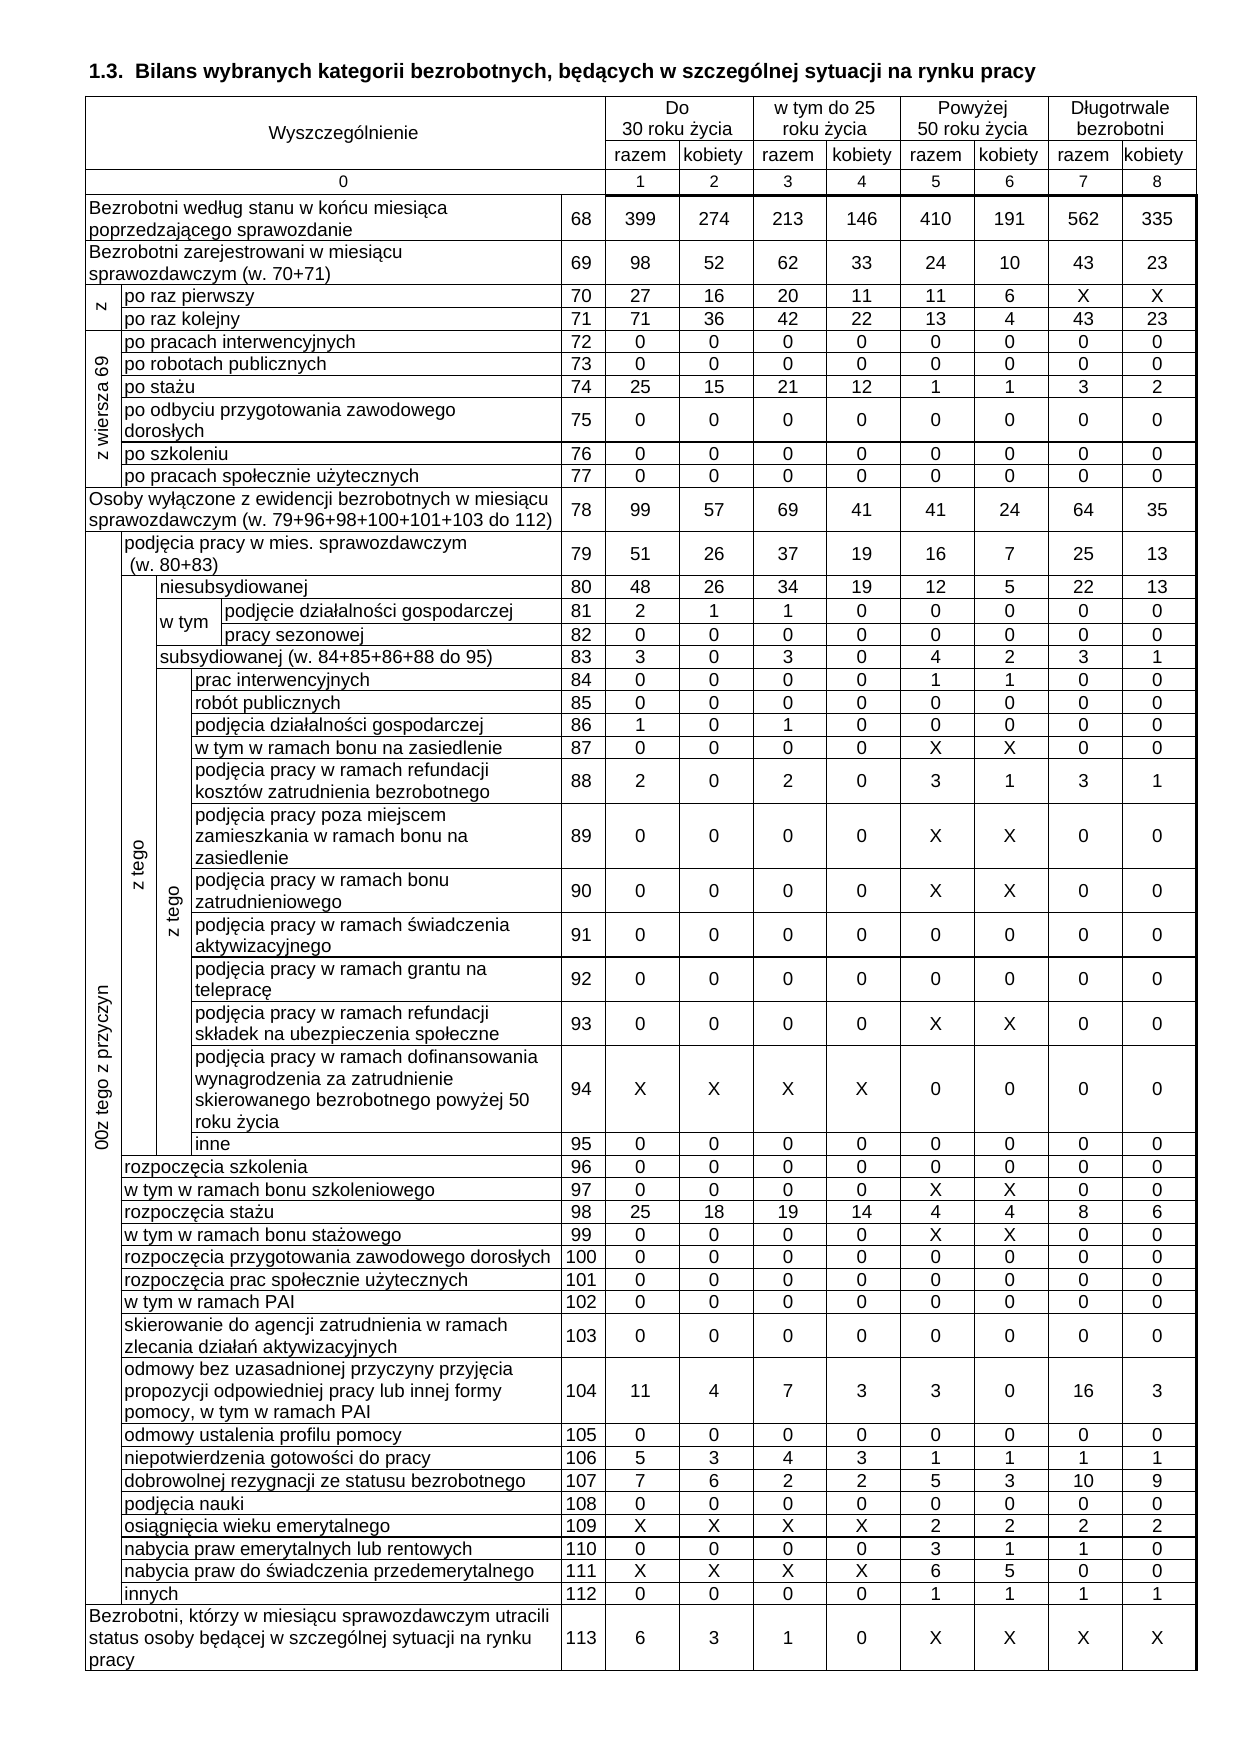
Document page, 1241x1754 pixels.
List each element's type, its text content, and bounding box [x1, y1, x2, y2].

table_cell 562 [1049, 197, 1122, 240]
table_cell 0 [754, 913, 826, 956]
table_cell 0 [1123, 1538, 1195, 1559]
table_cell 0 [606, 1269, 679, 1290]
table_cell 274 [680, 197, 753, 240]
table_cell 0 [1123, 1492, 1195, 1514]
table_cell 24 [901, 241, 974, 284]
table_cell 26 [680, 532, 753, 575]
table_cell 21 [754, 376, 826, 397]
table_cell 3 [680, 1605, 753, 1670]
table_cell podjęcia pracy w mies. sprawozdawczym (w. 80+83) [122, 532, 561, 575]
table_cell 0 [754, 1133, 826, 1155]
table_cell 0 [680, 624, 753, 645]
table_cell 1 [975, 669, 1048, 690]
table_cell 19 [827, 576, 900, 598]
table_cell 0 [680, 398, 753, 441]
table_cell 6 [606, 1605, 679, 1670]
table_cell 0 [1049, 1314, 1122, 1357]
table_cell 0 [754, 1178, 826, 1200]
table_cell 0 [827, 759, 900, 802]
table_cell X [680, 1560, 753, 1582]
table_cell 5 [975, 1560, 1048, 1582]
table_cell 1 [606, 170, 679, 194]
table_cell 0 [606, 1291, 679, 1313]
table_cell 0 [1123, 1224, 1195, 1245]
table_cell 97 [562, 1178, 605, 1200]
table_cell 0 [1049, 804, 1122, 868]
table_cell 99 [562, 1224, 605, 1245]
table_cell 0 [975, 1269, 1048, 1290]
table_cell rozpoczęcia przygotowania zawodowego dorosłych [122, 1246, 561, 1268]
table_cell po robotach publicznych [122, 353, 561, 375]
table_cell 0 [827, 714, 900, 736]
table_cell 0 [827, 913, 900, 956]
table_cell 0 [1123, 1560, 1195, 1582]
table_cell 0 [901, 1314, 974, 1357]
table_cell 0 [1123, 958, 1195, 1001]
table_cell X [1049, 285, 1122, 307]
table_cell 1 [1123, 1447, 1195, 1469]
table_cell 7 [606, 1470, 679, 1491]
table_cell 16 [1049, 1358, 1122, 1423]
table_cell 0 [1123, 1178, 1195, 1200]
table_cell 0 [1049, 1246, 1122, 1268]
table_cell 1 [1123, 1583, 1195, 1604]
table_cell 107 [562, 1470, 605, 1491]
table_cell 22 [1049, 576, 1122, 598]
table_cell 0 [606, 1314, 679, 1357]
table_cell 72 [562, 331, 605, 352]
table_cell 0 [680, 669, 753, 690]
table_cell X [827, 1515, 900, 1536]
table_cell 109 [562, 1515, 605, 1536]
table_cell 11 [901, 285, 974, 307]
table_cell w tym w ramach PAI [122, 1291, 561, 1313]
table_cell 0 [1049, 443, 1122, 464]
table_cell 0 [827, 1178, 900, 1200]
table_cell 4 [975, 1201, 1048, 1222]
table_cell 3 [754, 646, 826, 668]
table_cell 73 [562, 353, 605, 375]
table_cell 00z tego z przyczyn [86, 532, 121, 1604]
table_cell 0 [1049, 599, 1122, 623]
table_cell 25 [1049, 532, 1122, 575]
table_cell 113 [562, 1605, 605, 1670]
table_cell 0 [827, 331, 900, 352]
table_cell 0 [827, 1538, 900, 1559]
table_cell 0 [1123, 443, 1195, 464]
table_cell 37 [754, 532, 826, 575]
table_cell 51 [606, 532, 679, 575]
table_cell podjęcie działalności gospodarczej [222, 599, 561, 623]
table_cell subsydiowanej (w. 84+85+86+88 do 95) [157, 646, 561, 668]
table_cell 0 [680, 1314, 753, 1357]
table_cell skierowanie do agencji zatrudnienia w ramach zlecania działań aktywizacyjnych [122, 1314, 561, 1357]
table_cell rozpoczęcia stażu [122, 1201, 561, 1222]
table_cell 83 [562, 646, 605, 668]
table_cell 0 [827, 1246, 900, 1268]
table_cell 0 [1049, 331, 1122, 352]
table_cell 0 [754, 353, 826, 375]
table_cell 0 [1123, 869, 1195, 912]
table_cell robót publicznych [192, 691, 561, 713]
table_cell 0 [1049, 691, 1122, 713]
table_cell 0 [1049, 624, 1122, 645]
table_cell 13 [1123, 532, 1195, 575]
table_cell podjęcia pracy w ramach refundacji składek na ubezpieczenia społeczne [192, 1002, 561, 1045]
table_cell 213 [754, 197, 826, 240]
table_cell 0 [827, 1224, 900, 1245]
table_cell X [754, 1515, 826, 1536]
table_cell 0 [827, 1269, 900, 1290]
table_cell 3 [1049, 376, 1122, 397]
table_cell 1 [975, 759, 1048, 802]
table_cell 0 [827, 353, 900, 375]
table_cell 0 [1049, 1002, 1122, 1045]
table_cell 0 [827, 737, 900, 758]
table_cell 6 [680, 1470, 753, 1491]
table_cell 0 [827, 624, 900, 645]
table_cell 0 [606, 1002, 679, 1045]
table_cell 112 [562, 1583, 605, 1604]
table_cell 0 [1123, 1002, 1195, 1045]
table_cell podjęcia pracy poza miejscem zamieszkania w ramach bonu na zasiedlenie [192, 804, 561, 868]
table_cell 0 [975, 1246, 1048, 1268]
table_cell 191 [975, 197, 1048, 240]
table_cell 3 [827, 1358, 900, 1423]
table_cell 0 [606, 1492, 679, 1514]
table_cell 1 [901, 1447, 974, 1469]
table_cell 9 [1123, 1470, 1195, 1491]
table_cell X [975, 869, 1048, 912]
table_cell 43 [1049, 241, 1122, 284]
table_cell 0 [680, 646, 753, 668]
table_cell 0 [901, 465, 974, 487]
table_cell Bezrobotni zarejestrowani w miesiącu sprawozdawczym (w. 70+71) [86, 241, 561, 284]
table_cell 0 [754, 1291, 826, 1313]
table_cell 0 [606, 331, 679, 352]
table_cell 102 [562, 1291, 605, 1313]
table_cell X [901, 1178, 974, 1200]
table_cell 42 [754, 308, 826, 329]
table_cell 85 [562, 691, 605, 713]
table_cell w tym [157, 599, 221, 645]
table_cell Bezrobotni, którzy w miesiącu sprawozdawczym utracili status osoby będącej w szczególnej sytuacji na rynku pracy [86, 1605, 561, 1670]
table_cell 0 [901, 443, 974, 464]
table_cell 4 [827, 170, 900, 194]
table_cell 4 [901, 646, 974, 668]
table_cell 0 [1049, 465, 1122, 487]
table_cell X [901, 1002, 974, 1045]
table_cell 0 [1049, 958, 1122, 1001]
table_cell prac interwencyjnych [192, 669, 561, 690]
table_cell 0 [975, 353, 1048, 375]
table_cell 0 [606, 398, 679, 441]
table_cell razem [901, 141, 974, 169]
table_cell 27 [606, 285, 679, 307]
table_cell 89 [562, 804, 605, 868]
table_cell w tym w ramach bonu na zasiedlenie [192, 737, 561, 758]
table_cell 0 [975, 958, 1048, 1001]
table_cell 0 [86, 170, 605, 194]
table_cell 84 [562, 669, 605, 690]
table_cell X [901, 804, 974, 868]
table_cell 0 [975, 1291, 1048, 1313]
table_cell po szkoleniu [122, 443, 561, 464]
table_cell 6 [1123, 1201, 1195, 1222]
table_cell kobiety [975, 141, 1048, 169]
table_cell 0 [975, 1358, 1048, 1423]
table_header Do 30 roku życia [606, 97, 753, 140]
table_cell 3 [901, 1358, 974, 1423]
table_cell 11 [827, 285, 900, 307]
table_cell 16 [680, 285, 753, 307]
table_cell 2 [975, 646, 1048, 668]
table_cell 0 [901, 1492, 974, 1514]
table_cell 25 [606, 376, 679, 397]
table_cell 0 [827, 1133, 900, 1155]
table_cell 0 [606, 624, 679, 645]
table_cell 3 [1123, 1358, 1195, 1423]
table_cell X [1049, 1605, 1122, 1670]
table_cell 0 [754, 398, 826, 441]
table_cell 71 [606, 308, 679, 329]
table_cell 1 [606, 714, 679, 736]
table_cell 0 [901, 1156, 974, 1177]
table_cell 96 [562, 1156, 605, 1177]
table_cell 2 [1049, 1515, 1122, 1536]
table_cell 0 [901, 624, 974, 645]
table_cell 0 [901, 1133, 974, 1155]
table_cell 0 [680, 1156, 753, 1177]
table_cell 0 [827, 1314, 900, 1357]
table_cell 0 [680, 1424, 753, 1446]
table_cell 0 [1049, 1133, 1122, 1155]
table_cell 82 [562, 624, 605, 645]
table_cell 0 [1049, 1291, 1122, 1313]
table_cell 1 [1123, 646, 1195, 668]
table_cell 15 [680, 376, 753, 397]
table_cell 0 [606, 804, 679, 868]
table_cell 0 [754, 691, 826, 713]
table_cell 0 [754, 804, 826, 868]
table_cell 0 [680, 913, 753, 956]
table_cell 0 [606, 1424, 679, 1446]
table_cell 94 [562, 1046, 605, 1132]
table_cell 13 [901, 308, 974, 329]
table_cell 0 [901, 331, 974, 352]
table_cell 1 [901, 376, 974, 397]
table_cell po raz pierwszy [122, 285, 561, 307]
table_cell 41 [901, 488, 974, 531]
table_cell 3 [1049, 759, 1122, 802]
table_header w tym do 25 roku życia [754, 97, 900, 140]
table_cell 88 [562, 759, 605, 802]
table_cell 43 [1049, 308, 1122, 329]
table_cell 0 [975, 599, 1048, 623]
table_cell 0 [680, 353, 753, 375]
table_cell 1 [975, 1538, 1048, 1559]
table_cell 0 [754, 1269, 826, 1290]
table_cell 0 [1123, 1246, 1195, 1268]
table_cell 0 [827, 958, 900, 1001]
table_cell 0 [1123, 669, 1195, 690]
table_cell 10 [1049, 1470, 1122, 1491]
table_cell 0 [680, 1246, 753, 1268]
table_cell 91 [562, 913, 605, 956]
table_cell 0 [754, 443, 826, 464]
table_cell 68 [562, 195, 605, 240]
table_cell 1 [975, 1583, 1048, 1604]
table_cell 69 [754, 488, 826, 531]
table_cell 8 [1123, 170, 1196, 194]
table_cell 0 [754, 1583, 826, 1604]
table_cell z tego [157, 669, 191, 1155]
table_cell 0 [901, 1291, 974, 1313]
table_cell 0 [1123, 691, 1195, 713]
table_cell 0 [1049, 1156, 1122, 1177]
table_cell kobiety [827, 141, 900, 169]
table_cell 86 [562, 714, 605, 736]
table_cell 71 [562, 308, 605, 329]
table_cell 81 [562, 599, 605, 623]
table_cell 98 [562, 1201, 605, 1222]
table_cell 4 [975, 308, 1048, 329]
table_cell 0 [827, 1605, 900, 1670]
table_cell 5 [975, 576, 1048, 598]
table_cell z wiersza 69 [86, 331, 121, 487]
table_cell 78 [562, 488, 605, 531]
table_cell z tego [122, 576, 156, 1155]
table_cell po stażu [122, 376, 561, 397]
table_cell 0 [606, 1178, 679, 1200]
table_cell 2 [680, 170, 753, 194]
table_cell razem [754, 141, 826, 169]
table_cell X [975, 1002, 1048, 1045]
table_cell 0 [975, 1492, 1048, 1514]
table_cell rozpoczęcia szkolenia [122, 1156, 561, 1177]
table_cell 104 [562, 1358, 605, 1423]
table_cell 146 [827, 197, 900, 240]
table_cell 4 [680, 1358, 753, 1423]
table_cell podjęcia pracy w ramach grantu na telepracę [192, 958, 561, 1001]
table_cell 0 [827, 869, 900, 912]
table_cell 0 [606, 1538, 679, 1559]
table_cell 0 [901, 1269, 974, 1290]
table_cell 0 [901, 691, 974, 713]
table_cell X [680, 1515, 753, 1536]
table_cell 20 [754, 285, 826, 307]
table_cell 76 [562, 443, 605, 464]
table_cell w tym w ramach bonu szkoleniowego [122, 1178, 561, 1200]
table_cell 0 [680, 465, 753, 487]
table_cell 0 [975, 1133, 1048, 1155]
table_cell 0 [827, 1156, 900, 1177]
table_cell 70 [562, 285, 605, 307]
table_cell 2 [1123, 376, 1195, 397]
table_cell 0 [1123, 1314, 1195, 1357]
table_cell 1 [901, 669, 974, 690]
table_cell 0 [754, 1538, 826, 1559]
table_cell 0 [606, 465, 679, 487]
table_cell X [975, 1605, 1048, 1670]
table_cell podjęcia nauki [122, 1492, 561, 1514]
table_cell 0 [901, 958, 974, 1001]
table_cell 3 [901, 759, 974, 802]
table_cell 0 [680, 759, 753, 802]
table_cell 48 [606, 576, 679, 598]
table_cell 2 [606, 599, 679, 623]
table_cell 0 [680, 869, 753, 912]
table_cell 0 [1049, 913, 1122, 956]
table_cell 0 [1123, 737, 1195, 758]
table_cell 0 [1123, 1156, 1195, 1177]
table_cell 0 [1123, 714, 1195, 736]
table_cell 0 [606, 958, 679, 1001]
table_cell 6 [975, 285, 1048, 307]
table_cell 0 [1049, 398, 1122, 441]
table_cell X [1123, 1605, 1195, 1670]
table_cell 0 [754, 1424, 826, 1446]
table_cell 0 [606, 691, 679, 713]
table_cell X [754, 1046, 826, 1132]
table_cell 35 [1123, 488, 1195, 531]
table_cell 0 [680, 1133, 753, 1155]
table_cell 0 [680, 737, 753, 758]
table_cell 74 [562, 376, 605, 397]
table_cell 0 [1049, 353, 1122, 375]
table_cell nabycia praw do świadczenia przedemerytalnego [122, 1560, 561, 1582]
table_cell X [975, 1178, 1048, 1200]
table_cell 0 [1049, 1046, 1122, 1132]
table_cell 0 [975, 398, 1048, 441]
table_cell 90 [562, 869, 605, 912]
table_cell 399 [606, 197, 679, 240]
table_cell 0 [754, 737, 826, 758]
table_cell 0 [827, 398, 900, 441]
table_cell 0 [975, 1046, 1048, 1132]
table_cell z tego [86, 285, 121, 329]
table_cell X [606, 1046, 679, 1132]
table_cell X [1123, 285, 1195, 307]
table_cell 0 [901, 1424, 974, 1446]
table_cell 23 [1123, 241, 1195, 284]
table_cell 33 [827, 241, 900, 284]
table_cell 2 [754, 1470, 826, 1491]
table_cell X [606, 1560, 679, 1582]
table_cell 1 [754, 599, 826, 623]
table_cell 0 [1049, 1224, 1122, 1245]
table_cell 108 [562, 1492, 605, 1514]
table_cell 0 [1123, 465, 1195, 487]
table_cell 5 [606, 1447, 679, 1469]
table_cell 8 [1049, 1201, 1122, 1222]
table_cell 93 [562, 1002, 605, 1045]
table_cell odmowy bez uzasadnionej przyczyny przyjęcia propozycji odpowiedniej pracy lub innej formy pomocy, w tym w ramach PAI [122, 1358, 561, 1423]
table_cell 0 [901, 398, 974, 441]
table_cell 3 [606, 646, 679, 668]
table_cell 0 [901, 599, 974, 623]
table_cell 100 [562, 1246, 605, 1268]
table_cell 0 [1049, 1269, 1122, 1290]
table_cell rozpoczęcia prac społecznie użytecznych [122, 1269, 561, 1290]
table_cell po odbyciu przygotowania zawodowego dorosłych [122, 398, 561, 441]
table_header Powyżej 50 roku życia [901, 97, 1048, 140]
table_cell 12 [827, 376, 900, 397]
table_cell 3 [975, 1470, 1048, 1491]
table_cell odmowy ustalenia profilu pomocy [122, 1424, 561, 1446]
table_cell niepotwierdzenia gotowości do pracy [122, 1447, 561, 1469]
table_cell razem [1049, 141, 1122, 169]
table_cell 3 [754, 170, 826, 194]
table_cell 111 [562, 1560, 605, 1582]
table_cell 0 [680, 443, 753, 464]
table_cell 0 [1049, 869, 1122, 912]
table_cell 0 [1123, 599, 1195, 623]
table_cell 0 [975, 913, 1048, 956]
table_cell 0 [606, 1156, 679, 1177]
table_cell 6 [975, 170, 1048, 194]
table_cell 103 [562, 1314, 605, 1357]
table_cell X [901, 869, 974, 912]
table_cell po raz kolejny [122, 308, 561, 329]
table_cell 0 [827, 1492, 900, 1514]
table_cell 0 [754, 331, 826, 352]
table_cell innych [122, 1583, 561, 1604]
table_cell 0 [1123, 1424, 1195, 1446]
table_cell 0 [901, 1046, 974, 1132]
table_cell 1 [754, 714, 826, 736]
table_cell 0 [680, 691, 753, 713]
table_cell 0 [975, 1156, 1048, 1177]
table_cell 7 [1049, 170, 1122, 194]
table_cell dobrowolnej rezygnacji ze statusu bezrobotnego [122, 1470, 561, 1491]
table_cell 0 [1049, 714, 1122, 736]
table_cell 0 [827, 646, 900, 668]
table_cell 13 [1123, 576, 1195, 598]
table_cell 0 [680, 804, 753, 868]
table_cell 80 [562, 576, 605, 598]
table_cell 2 [1123, 1515, 1195, 1536]
text 1.3. Bilans wybranych kategorii bezrobotnych, będących w szczególnej sytuacji na rynku pracy [89, 59, 1152, 83]
table_cell 3 [901, 1538, 974, 1559]
table_cell 0 [606, 1133, 679, 1155]
table_cell 0 [975, 331, 1048, 352]
table_cell 0 [827, 1002, 900, 1045]
table_cell pracy sezonowej [222, 624, 561, 645]
table_cell 3 [680, 1447, 753, 1469]
table_cell 0 [606, 669, 679, 690]
table_cell 0 [1123, 1133, 1195, 1155]
table_cell niesubsydiowanej [157, 576, 561, 598]
table_cell 0 [1049, 737, 1122, 758]
table_cell 0 [754, 465, 826, 487]
table_cell 0 [901, 353, 974, 375]
table_cell 23 [1123, 308, 1195, 329]
table_cell 0 [901, 913, 974, 956]
table_cell 19 [827, 532, 900, 575]
table_cell 101 [562, 1269, 605, 1290]
table_cell 6 [901, 1560, 974, 1582]
table_cell 0 [754, 624, 826, 645]
table_cell 0 [1049, 1178, 1122, 1200]
table_cell kobiety [680, 141, 753, 169]
table_cell 0 [1123, 353, 1195, 375]
table_cell 16 [901, 532, 974, 575]
table_cell Bezrobotni według stanu w końcu miesiąca poprzedzającego sprawozdanie [86, 195, 561, 240]
table_cell X [901, 737, 974, 758]
table_cell 0 [680, 1178, 753, 1200]
table_cell 105 [562, 1424, 605, 1446]
table_cell 0 [827, 804, 900, 868]
table_cell 7 [754, 1358, 826, 1423]
table_cell 0 [680, 1269, 753, 1290]
table_cell 92 [562, 958, 605, 1001]
table_cell 110 [562, 1538, 605, 1559]
table_cell 0 [680, 1492, 753, 1514]
table_cell 24 [975, 488, 1048, 531]
table_cell X [975, 737, 1048, 758]
table_cell 0 [754, 1492, 826, 1514]
table_cell 77 [562, 465, 605, 487]
table_cell 0 [827, 669, 900, 690]
table_cell 41 [827, 488, 900, 531]
table_cell 12 [901, 576, 974, 598]
table_cell 0 [975, 714, 1048, 736]
table_cell 1 [1049, 1447, 1122, 1469]
table_cell po pracach społecznie użytecznych [122, 465, 561, 487]
table_cell 0 [754, 1314, 826, 1357]
table_cell 0 [1123, 804, 1195, 868]
table_cell 57 [680, 488, 753, 531]
table_cell 52 [680, 241, 753, 284]
table_cell 410 [901, 197, 974, 240]
table_cell 14 [827, 1201, 900, 1222]
table_cell 0 [975, 1424, 1048, 1446]
table_cell 26 [680, 576, 753, 598]
table_cell 0 [1049, 669, 1122, 690]
table_cell 5 [901, 170, 974, 194]
table_cell 0 [606, 1224, 679, 1245]
table_cell podjęcia działalności gospodarczej [192, 714, 561, 736]
table_cell 0 [827, 443, 900, 464]
table_cell 11 [606, 1358, 679, 1423]
table_cell 0 [975, 465, 1048, 487]
table_cell 36 [680, 308, 753, 329]
table_cell 2 [754, 759, 826, 802]
table_cell 0 [1049, 1424, 1122, 1446]
table_cell 95 [562, 1133, 605, 1155]
table_cell 0 [975, 1314, 1048, 1357]
table_cell inne [192, 1133, 561, 1155]
table_cell 1 [975, 1447, 1048, 1469]
table_cell 19 [754, 1201, 826, 1222]
table_cell 0 [975, 443, 1048, 464]
table_cell 0 [606, 443, 679, 464]
table_cell 3 [827, 1447, 900, 1469]
table_cell 0 [901, 714, 974, 736]
table_cell 0 [1049, 1492, 1122, 1514]
table_cell 0 [680, 1583, 753, 1604]
table_cell osiągnięcia wieku emerytalnego [122, 1515, 561, 1536]
table_cell 0 [827, 465, 900, 487]
table_cell podjęcia pracy w ramach dofinansowania wynagrodzenia za zatrudnienie skierowanego bezrobotnego powyżej 50 roku życia [192, 1046, 561, 1132]
table_cell 0 [680, 331, 753, 352]
table_cell nabycia praw emerytalnych lub rentowych [122, 1538, 561, 1559]
table_header Długotrwale bezrobotni [1049, 97, 1196, 140]
table_cell X [901, 1605, 974, 1670]
table_cell X [901, 1224, 974, 1245]
table_cell X [975, 804, 1048, 868]
table_cell 0 [1123, 1291, 1195, 1313]
table_cell 2 [901, 1515, 974, 1536]
table_cell 79 [562, 532, 605, 575]
table_cell 0 [680, 1538, 753, 1559]
table_cell 1 [901, 1583, 974, 1604]
table_cell 0 [680, 1002, 753, 1045]
table_cell X [680, 1046, 753, 1132]
table_cell 0 [1123, 624, 1195, 645]
table_cell 99 [606, 488, 679, 531]
table_cell 0 [606, 737, 679, 758]
table_cell X [827, 1046, 900, 1132]
table_cell 0 [754, 669, 826, 690]
table_cell 1 [1123, 759, 1195, 802]
table_cell 0 [680, 958, 753, 1001]
table_cell 34 [754, 576, 826, 598]
table_cell 335 [1123, 197, 1195, 240]
table_cell 1 [680, 599, 753, 623]
table_cell 2 [827, 1470, 900, 1491]
table_cell 0 [1123, 913, 1195, 956]
table_cell w tym w ramach bonu stażowego [122, 1224, 561, 1245]
table_cell po pracach interwencyjnych [122, 331, 561, 352]
table_cell 87 [562, 737, 605, 758]
table_cell 0 [606, 1246, 679, 1268]
table_cell 69 [562, 241, 605, 284]
table_cell 4 [754, 1447, 826, 1469]
table_cell 0 [754, 1002, 826, 1045]
table_cell 0 [975, 624, 1048, 645]
table_cell 62 [754, 241, 826, 284]
table_cell 0 [606, 353, 679, 375]
table_cell 0 [606, 1583, 679, 1604]
table_cell 0 [754, 958, 826, 1001]
table_cell X [975, 1224, 1048, 1245]
table_cell kobiety [1123, 141, 1196, 169]
table_cell 5 [901, 1470, 974, 1491]
table_cell 0 [1123, 1046, 1195, 1132]
table_cell Osoby wyłączone z ewidencji bezrobotnych w miesiącu sprawozdawczym (w. 79+96+98+100+101+103 do 112) [86, 488, 561, 531]
table_header Wyszczególnienie [86, 97, 605, 169]
table_cell 0 [754, 1246, 826, 1268]
table_cell podjęcia pracy w ramach bonu zatrudnieniowego [192, 869, 561, 912]
table_cell X [606, 1515, 679, 1536]
table_cell 106 [562, 1447, 605, 1469]
table_cell 22 [827, 308, 900, 329]
table_cell 0 [827, 691, 900, 713]
table_cell 3 [1049, 646, 1122, 668]
table_cell 0 [1123, 1269, 1195, 1290]
table_cell 0 [901, 1246, 974, 1268]
table_cell 1 [975, 376, 1048, 397]
table_cell podjęcia pracy w ramach świadczenia aktywizacyjnego [192, 913, 561, 956]
table_cell 0 [1123, 398, 1195, 441]
table_cell 0 [606, 869, 679, 912]
table_cell X [827, 1560, 900, 1582]
table_cell 0 [1123, 331, 1195, 352]
table_cell 64 [1049, 488, 1122, 531]
table_cell razem [606, 141, 679, 169]
table_cell 0 [754, 1224, 826, 1245]
table_cell 1 [1049, 1583, 1122, 1604]
table_cell 0 [827, 1424, 900, 1446]
table_cell 1 [1049, 1538, 1122, 1559]
table_cell 98 [606, 241, 679, 284]
table_cell 1 [754, 1605, 826, 1670]
table_cell 25 [606, 1201, 679, 1222]
table_cell 75 [562, 398, 605, 441]
table_cell 0 [606, 913, 679, 956]
table_cell 4 [901, 1201, 974, 1222]
table_cell 0 [680, 1224, 753, 1245]
table_cell 0 [754, 1156, 826, 1177]
table_cell 0 [680, 1291, 753, 1313]
table_cell 0 [827, 599, 900, 623]
table_cell 0 [827, 1291, 900, 1313]
table_cell podjęcia pracy w ramach refundacji kosztów zatrudnienia bezrobotnego [192, 759, 561, 802]
table_cell 0 [975, 691, 1048, 713]
table_cell 0 [754, 869, 826, 912]
table_cell X [754, 1560, 826, 1582]
table_cell 7 [975, 532, 1048, 575]
table_cell 2 [606, 759, 679, 802]
table_cell 0 [680, 714, 753, 736]
table_cell 2 [975, 1515, 1048, 1536]
table_cell 10 [975, 241, 1048, 284]
table_cell 0 [827, 1583, 900, 1604]
table_cell 18 [680, 1201, 753, 1222]
table_cell 0 [1049, 1560, 1122, 1582]
